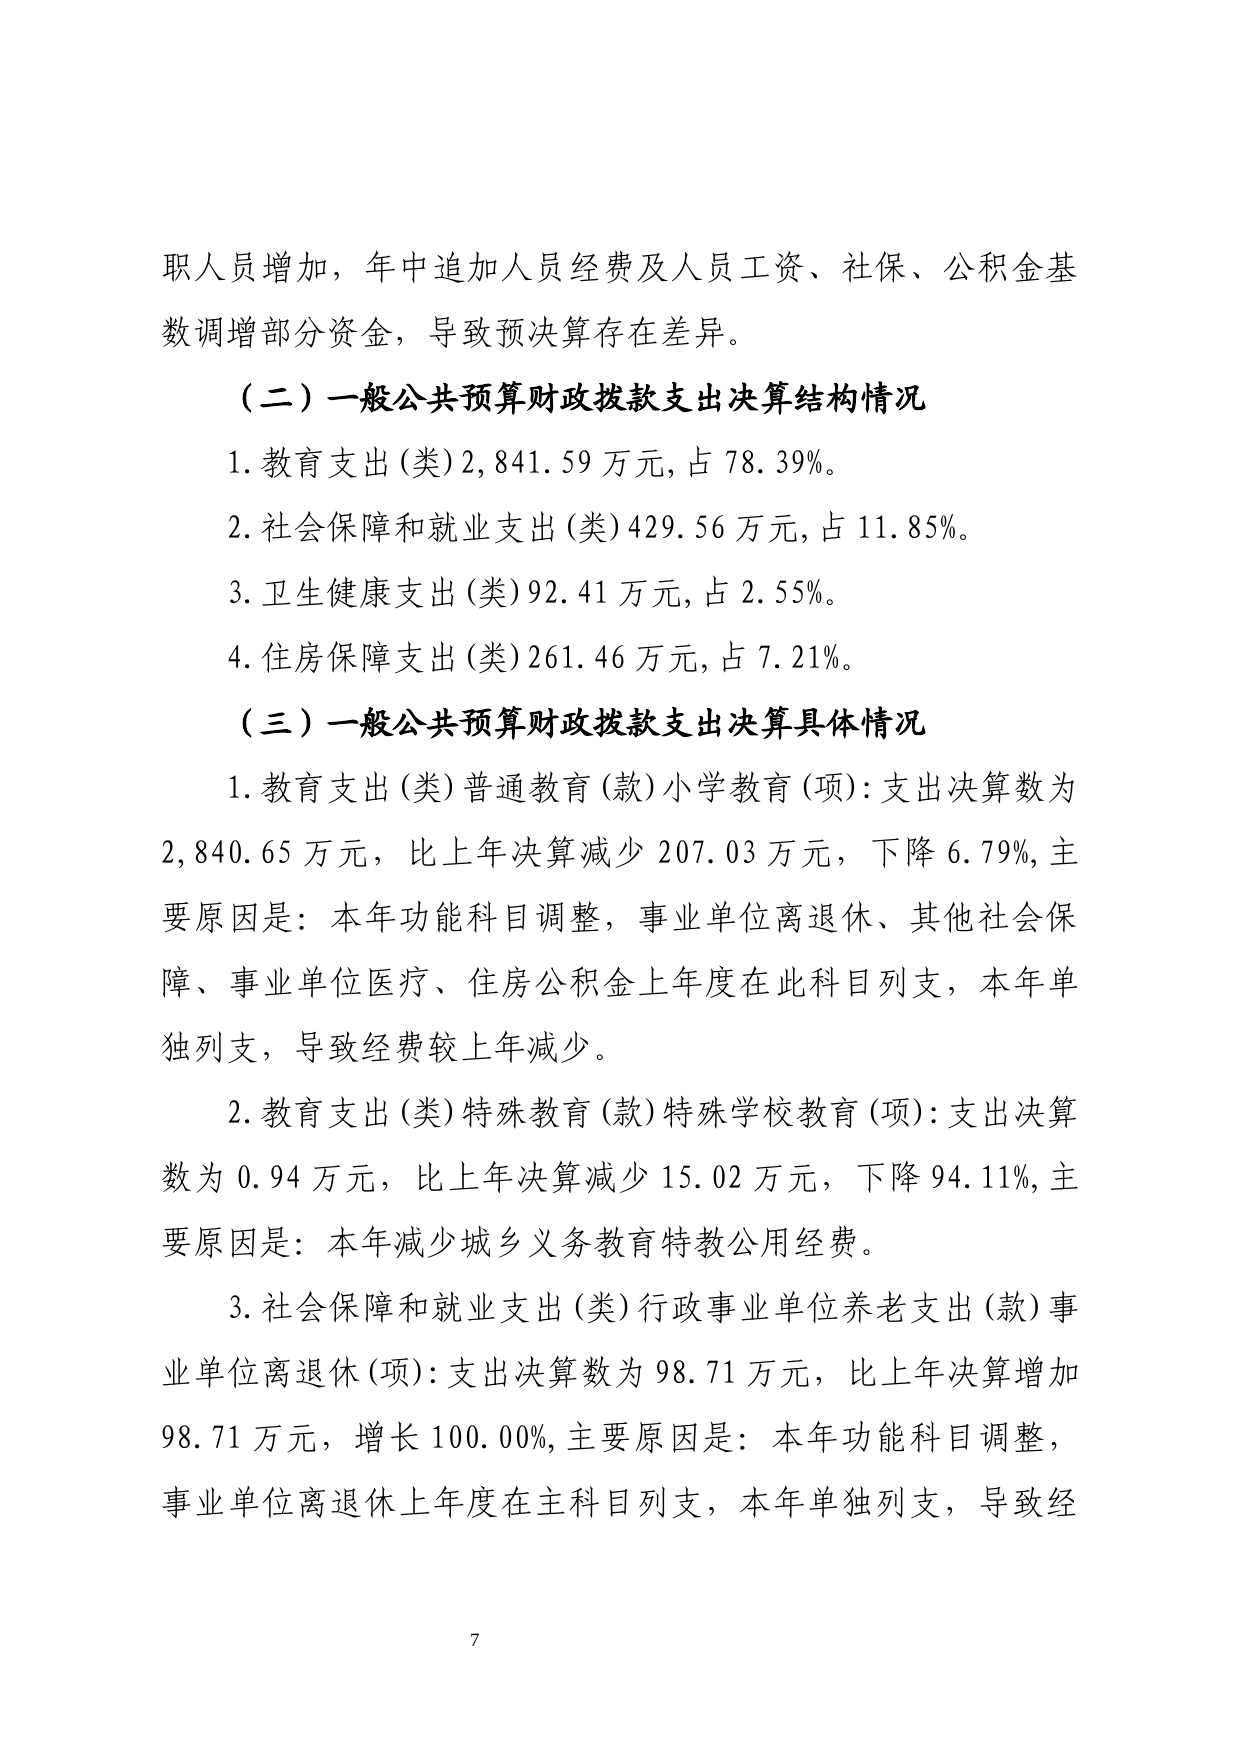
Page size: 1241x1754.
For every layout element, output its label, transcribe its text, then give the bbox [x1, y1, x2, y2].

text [159, 1273, 1081, 1533]
text 1.教育支出(类)普通教育(款)小学教育(项):支出决算数为2,840.65万元，比上年决算减少207.03万元，下降6.79%,主要原因是：本年功能科目调整，事业单位离退休、其他社会保障、事业单位医疗、住房公积金上年度在此科目列支，本年单独列支，导致经费较上年减少。 [159, 753, 1081, 1078]
text （二）一般公共预算财政拨款支出决算结构情况 [159, 363, 1081, 428]
text 2.教育支出(类)特殊教育(款)特殊学校教育(项):支出决算数为0.94万元，比上年决算减少15.02万元，下降94.11%,主要原因是：本年减少城乡义务教育特教公用经费。 [159, 1078, 1081, 1273]
text （三）一般公共预算财政拨款支出决算具体情况 [159, 688, 1081, 753]
text 1.教育支出(类)2,841.59万元,占78.39%。 [159, 428, 1081, 493]
text 2.社会保障和就业支出(类)429.56万元,占11.85%。 [159, 493, 1081, 558]
text 4.住房保障支出(类)261.46万元,占7.21%。 [159, 623, 1081, 688]
text 3.卫生健康支出(类)92.41万元,占2.55%。 [159, 558, 1081, 623]
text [159, 233, 1081, 363]
